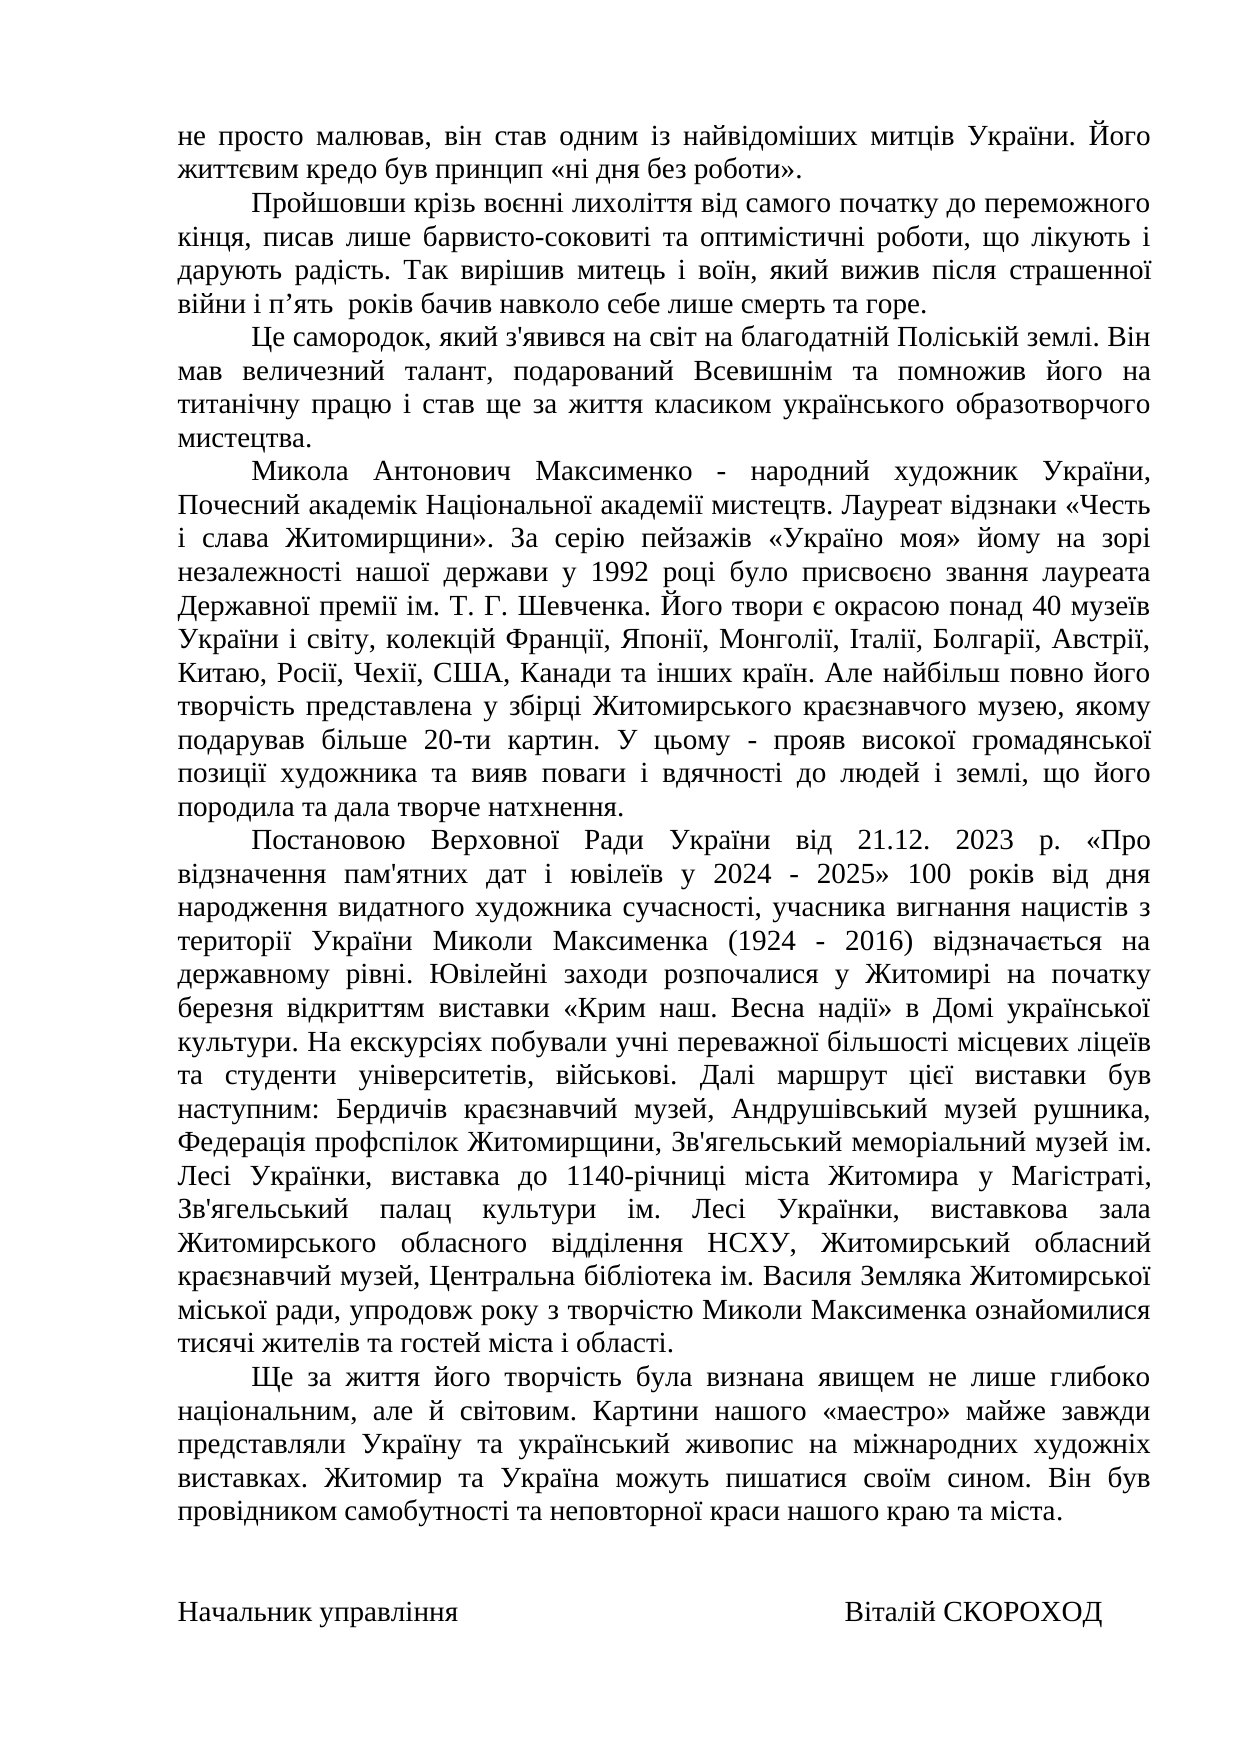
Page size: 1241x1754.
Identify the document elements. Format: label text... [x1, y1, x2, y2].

text Пройшовши крізь воєнні лихоліття від самого початку до переможного кінця, писав лише барвисто-соковиті та оптимістичні роботи, що лікують і дарують радість. Так вирішив митець і воїн, який вижив після страшенної війни і п’ять років бачив навколо себе лише смерть та горе. [177, 185, 1152, 319]
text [177, 118, 1152, 185]
text Ще за життя його творчість була визнана явищем не лише глибоко національним, але й світовим. Картини нашого «маестро» майже завжди представляли Україну та український живопис на міжнародних художніх виставках. Житомир та Україна можуть пишатися своїм сином. Він був провідником самобутності та неповторної краси нашого краю та міста. [177, 1359, 1152, 1527]
text Це самородок, який з'явився на світ на благодатній Поліській землі. Він мав величезний талант, подарований Всевишнім та помножив його на титанічну працю і став ще за життя класиком українського образотворчого мистецтва. [177, 319, 1152, 453]
text Начальник управління Віталій СКОРОХОД [177, 1594, 1152, 1627]
text Постановою Верховної Ради України від 21.12. 2023 р. «Про відзначення пам'ятних дат і ювілеїв у 2024 - 2025» 100 років від дня народження видатного художника сучасності, учасника вигнання нацистів з території України Миколи Максименка (1924 - 2016) відзначається на державному рівні. Ювілейні заходи розпочалися у Житомирі на початку березня відкриттям виставки «Крим наш. Весна надії» в Домі української культури. На екскурсіях побували учні переважної більшості місцевих ліцеїв та студенти університетів, військові. Далі маршрут цієї виставки був наступним: Бердичів краєзнавчий музей, Андрушівський музей рушника, Федерація профспілок Житомирщини, Зв'ягельський меморіальний музей ім. Лесі Українки, виставка до 1140-річниці міста Житомира у Магістраті, Зв'ягельський палац культури ім. Лесі Українки, виставкова зала Житомирського обласного відділення НСХУ, Житомирський обласний краєзнавчий музей, Центральна бібліотека ім. Василя Земляка Житомирської міської ради, упродовж року з творчістю Миколи Максименка ознайомилися тисячі жителів та гостей міста і області. [177, 822, 1152, 1359]
text Микола Антонович Максименко - народний художник України, Почесний академік Національної академії мистецтв. Лауреат відзнаки «Честь і слава Житомирщини». За серію пейзажів «Україно моя» йому на зорі незалежності нашої держави у 1992 році було присвоєно звання лауреата Державної премії ім. Т. Г. Шевченка. Його твори є окрасою понад 40 музеїв України і світу, колекцій Франції, Японії, Монголії, Італії, Болгарії, Австрії, Китаю, Росії, Чехії, США, Канади та інших країн. Але найбільш повно його творчість представлена у збірці Житомирського краєзнавчого музею, якому подарував більше 20-ти картин. У цьому - прояв високої громадянської позиції художника та вияв поваги і вдячності до людей і землі, що його породила та дала творче натхнення. [177, 453, 1152, 822]
